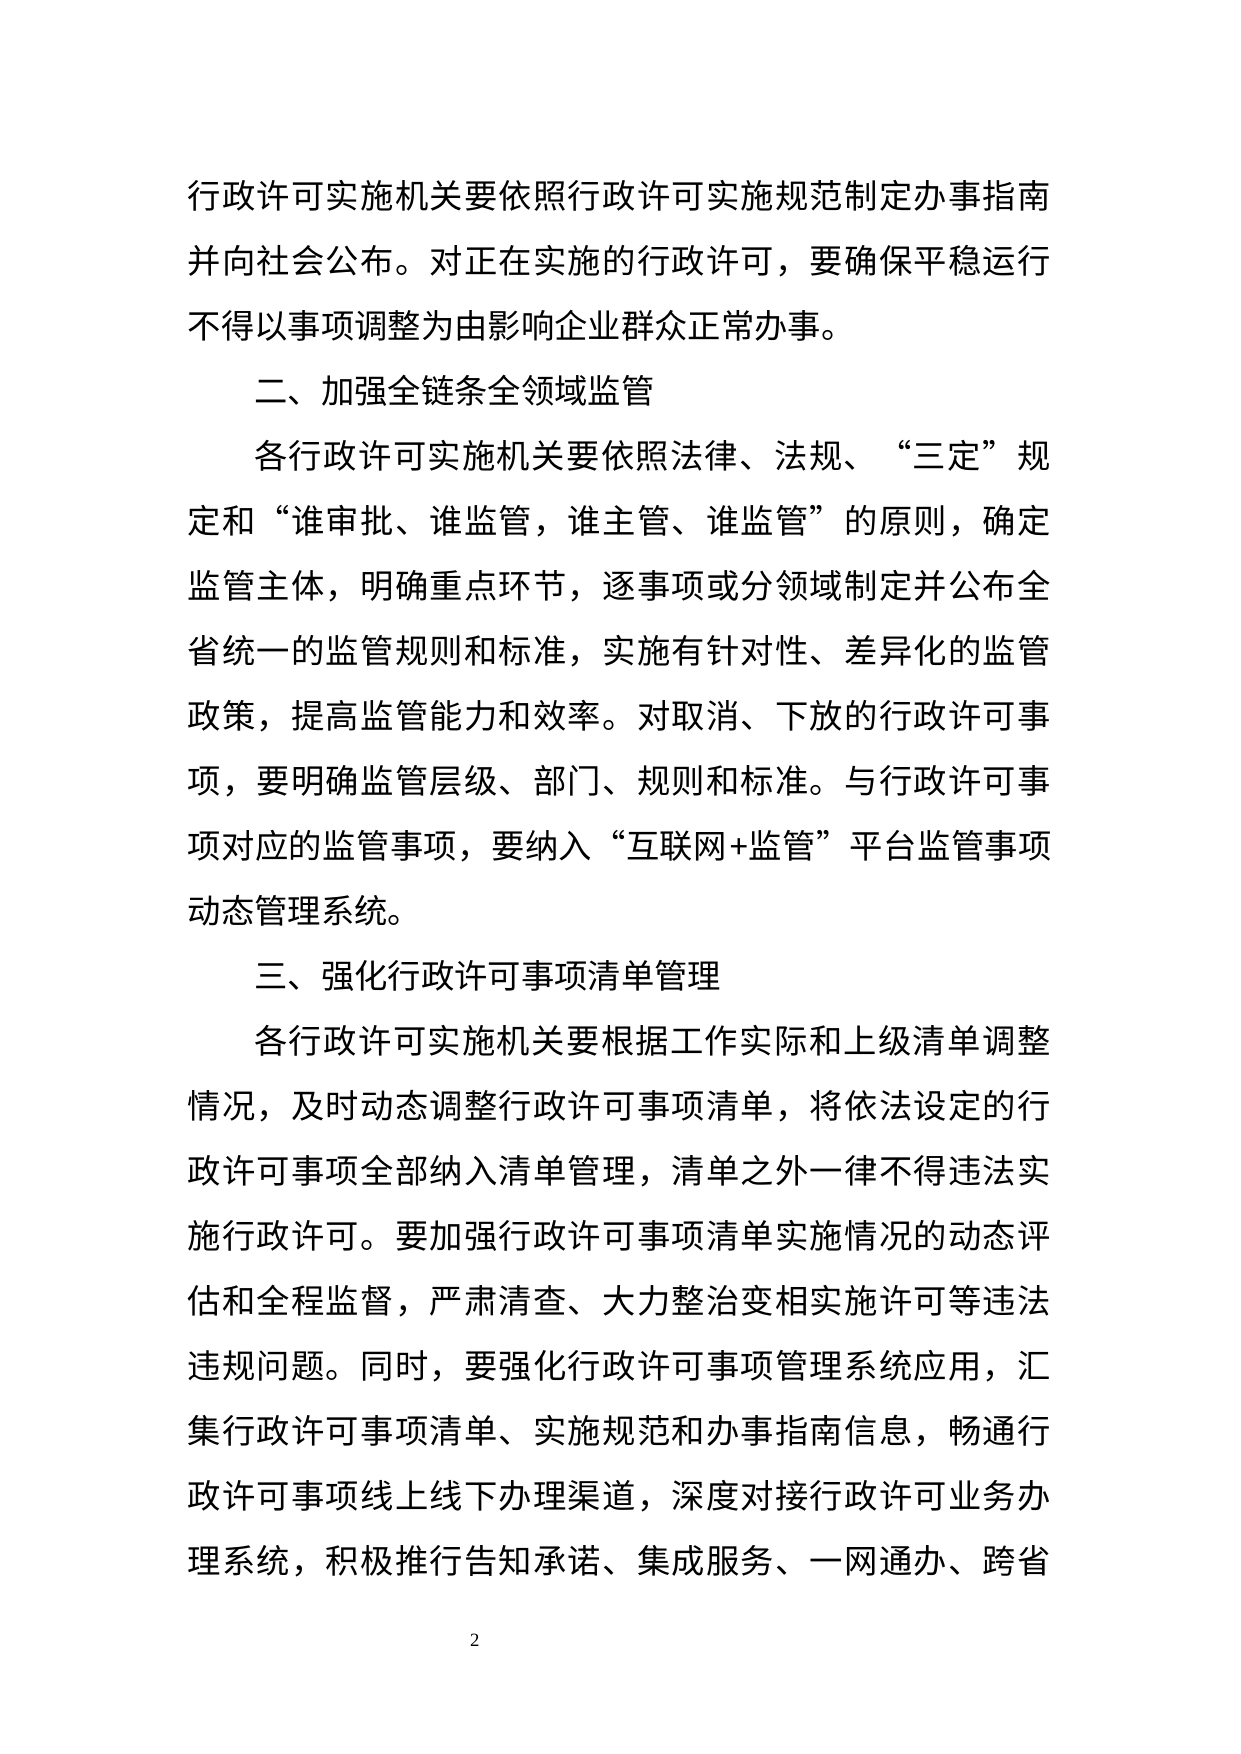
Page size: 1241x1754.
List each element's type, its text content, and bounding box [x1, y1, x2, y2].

list 各行政许可实施机关要依照法律、法规、“三定”规定和“谁审批、谁监管，谁主管、谁监管”的原则，确定监管主体，明确重点环节，逐事项或分领域制定并公布全省统一的监管规则和标准，实施有针对性、差异化的监管政策，提高监管能力和效率。对取消、下放的行政许可事项，要明确监管层级、部门、规则和标准。与行政许可事项对应的监管事项，要纳入“互联网+监管”平台监管事项动态管理系统。 [187, 422, 1053, 942]
list 强化行政许可事项清单管理 [187, 942, 1053, 1007]
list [187, 162, 1053, 357]
list 加强全链条全领域监管 [187, 357, 1053, 422]
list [187, 1007, 1053, 1592]
